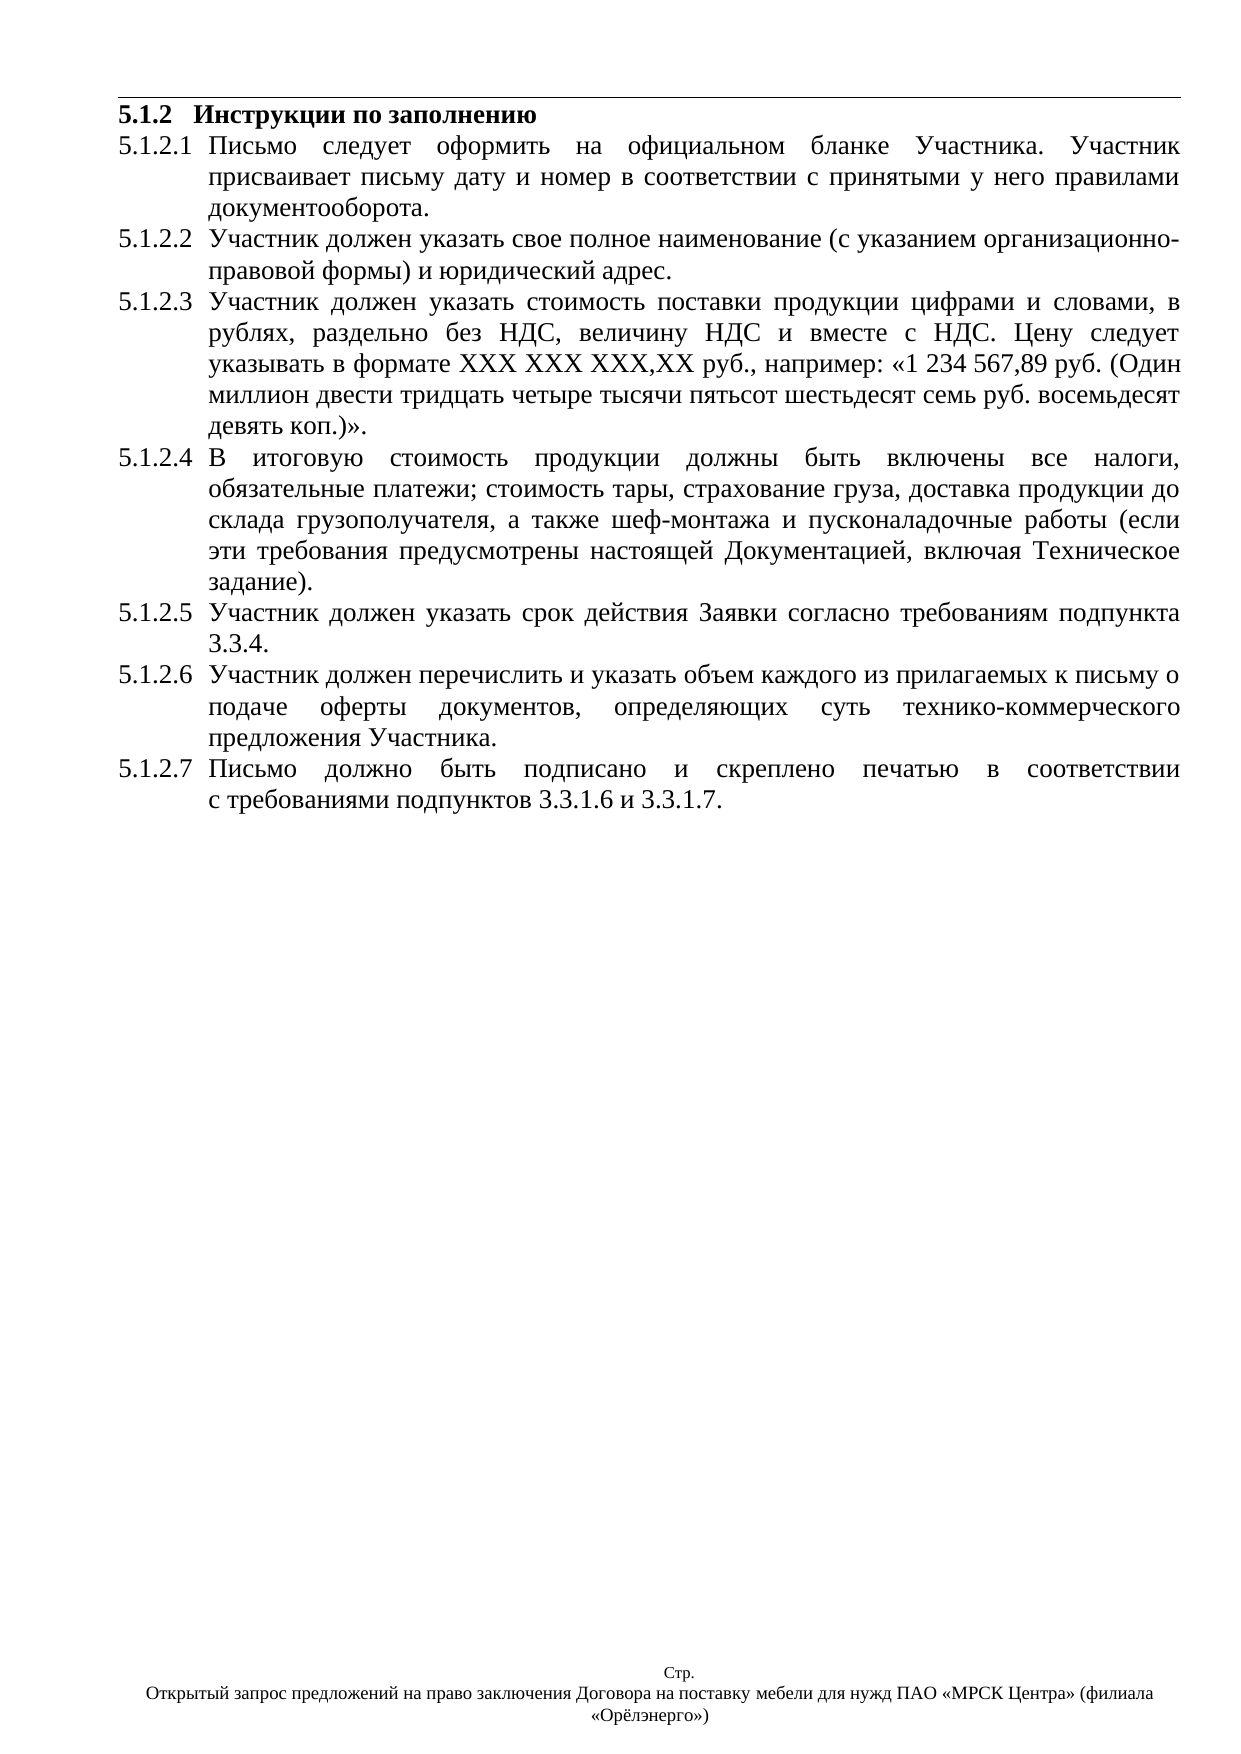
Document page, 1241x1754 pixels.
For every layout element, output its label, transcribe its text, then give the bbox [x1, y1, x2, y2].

list Письмо должно быть подписано и скреплено печатью в соответствии с требованиями подпунктов 3.3.1.6 и 3.3.1.7. [118, 752, 1181, 814]
subtitle Инструкции по заполнению [118, 98, 1181, 129]
list В итоговую стоимость продукции должны быть включены все налоги, обязательные платежи; стоимость тары, страхование груза, доставка продукции до склада грузополучателя, а также шеф-монтажа и пусконаладочные работы (если эти требования предусмотрены настоящей Документацией, включая Техническое задание). [118, 441, 1181, 596]
list Письмо следует оформить на официальном бланке Участника. Участник присваивает письму дату и номер в соответствии с принятыми у него правилами документооборота. [118, 129, 1181, 223]
list Участник должен перечислить и указать объем каждого из прилагаемых к письму о подаче оферты документов, определяющих суть технико-коммерческого предложения Участника. [118, 659, 1181, 752]
list Участник должен указать свое полное наименование (с указанием организационно-правовой формы) и юридический адрес. [118, 223, 1181, 285]
list Участник должен указать стоимость поставки продукции цифрами и словами, в рублях, раздельно без НДС, величину НДС и вместе с НДС. Цену следует указывать в формате ХХХ ХХХ ХХХ,ХХ руб., например: «1 234 567,89 руб. (Один миллион двести тридцать четыре тысячи пятьсот шестьдесят семь руб. восемьдесят девять коп.)». [118, 285, 1181, 441]
list Участник должен указать срок действия Заявки согласно требованиям подпункта 3.3.4. [118, 596, 1181, 659]
